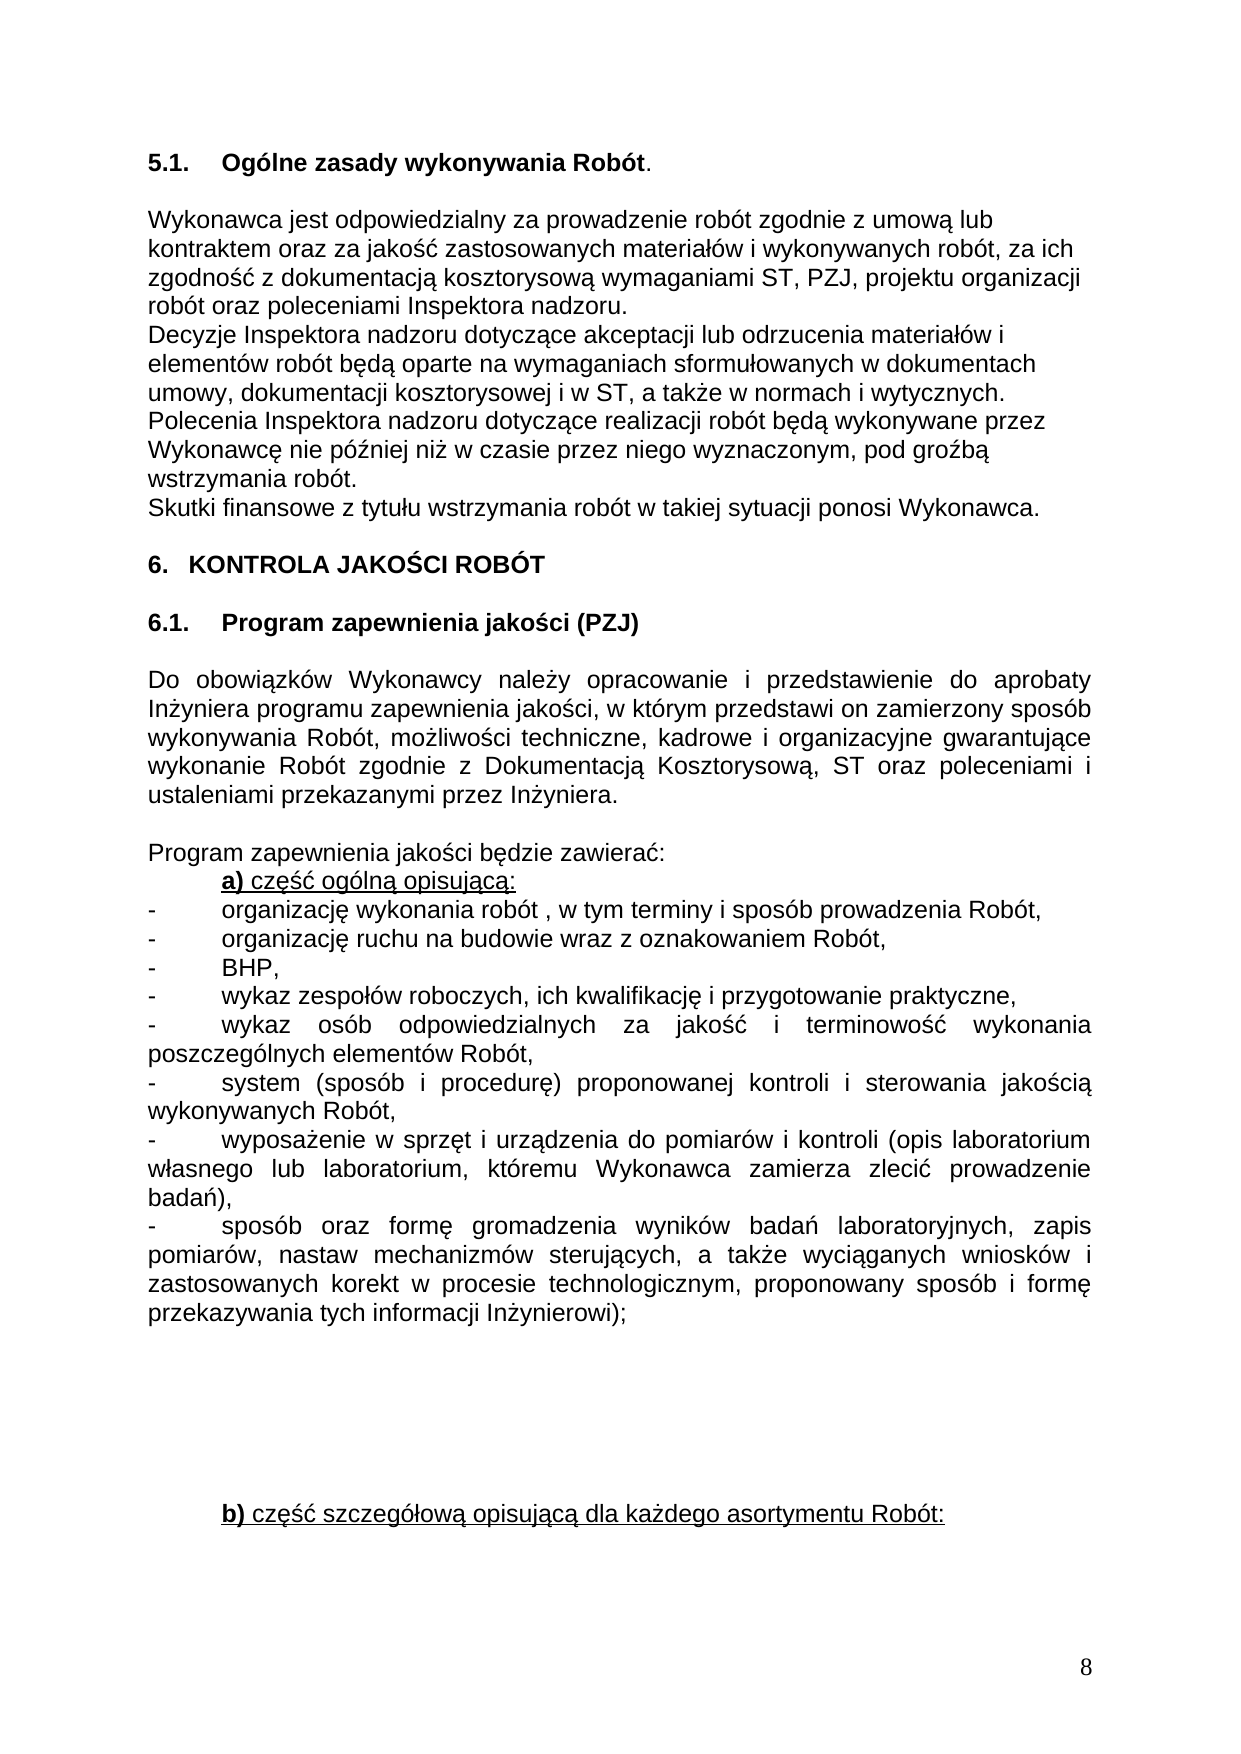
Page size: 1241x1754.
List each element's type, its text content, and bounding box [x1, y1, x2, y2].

text - sposób oraz formę gromadzenia wyników badań laboratoryjnych, zapis pomiarów, nastaw mechanizmów sterujących, a także wyciąganych wniosków i zastosowanych korekt w procesie technologicznym, proponowany sposób i formę przekazywania tych informacji Inżynierowi); [148, 1211, 1093, 1326]
text Skutki finansowe z tytułu wstrzymania robót w takiej sytuacji ponosi Wykonawca. [148, 493, 1093, 521]
text - organizację ruchu na budowie wraz z oznakowaniem Robót, [148, 924, 1093, 953]
text - organizację wykonania robót , w tym terminy i sposób prowadzenia Robót, [148, 895, 1093, 924]
text a) część ogólną opisującą: [148, 866, 1093, 895]
text Do obowiązków Wykonawcy należy opracowanie i przedstawienie do aprobaty Inżyniera programu zapewnienia jakości, w którym przedstawi on zamierzony sposób wykonywania Robót, możliwości techniczne, kadrowe i organizacyjne gwarantujące wykonanie Robót zgodnie z Dokumentacją Kosztorysową, ST oraz poleceniami i ustaleniami przekazanymi przez Inżyniera. [148, 665, 1093, 809]
text Wykonawca jest odpowiedzialny za prowadzenie robót zgodnie z umową lub kontraktem oraz za jakość zastosowanych materiałów i wykonywanych robót, za ich zgodność z dokumentacją kosztorysową wymaganiami ST, PZJ, projektu organizacji robót oraz poleceniami Inspektora nadzoru. [148, 205, 1093, 320]
text 5.1. Ogólne zasady wykonywania Robót. [148, 148, 1093, 176]
text b) część szczegółową opisującą dla każdego asortymentu Robót: [148, 1499, 1093, 1528]
list KONTROLA JAKOŚCI ROBÓT [148, 550, 1093, 579]
text - system (sposób i procedurę) proponowanej kontroli i sterowania jakością wykonywanych Robót, [148, 1068, 1093, 1125]
text Polecenia Inspektora nadzoru dotyczące realizacji robót będą wykonywane przez [148, 406, 1093, 435]
text Program zapewnienia jakości będzie zawierać: [148, 838, 1093, 866]
text - wykaz zespołów roboczych, ich kwalifikację i przygotowanie praktyczne, [148, 981, 1093, 1010]
text 6.1. Program zapewnienia jakości (PZJ) [148, 608, 1093, 636]
text - BHP, [148, 953, 1093, 981]
text Wykonawcę nie później niż w czasie przez niego wyznaczonym, pod groźbą wstrzymania robót. [148, 435, 1093, 493]
text - wykaz osób odpowiedzialnych za jakość i terminowość wykonania poszczególnych elementów Robót, [148, 1010, 1093, 1068]
text Decyzje Inspektora nadzoru dotyczące akceptacji lub odrzucenia materiałów i elementów robót będą oparte na wymaganiach sformułowanych w dokumentach umowy, dokumentacji kosztorysowej i w ST, a także w normach i wytycznych. [148, 320, 1093, 406]
text - wyposażenie w sprzęt i urządzenia do pomiarów i kontroli (opis laboratorium własnego lub laboratorium, któremu Wykonawca zamierza zlecić prowadzenie badań), [148, 1125, 1093, 1211]
